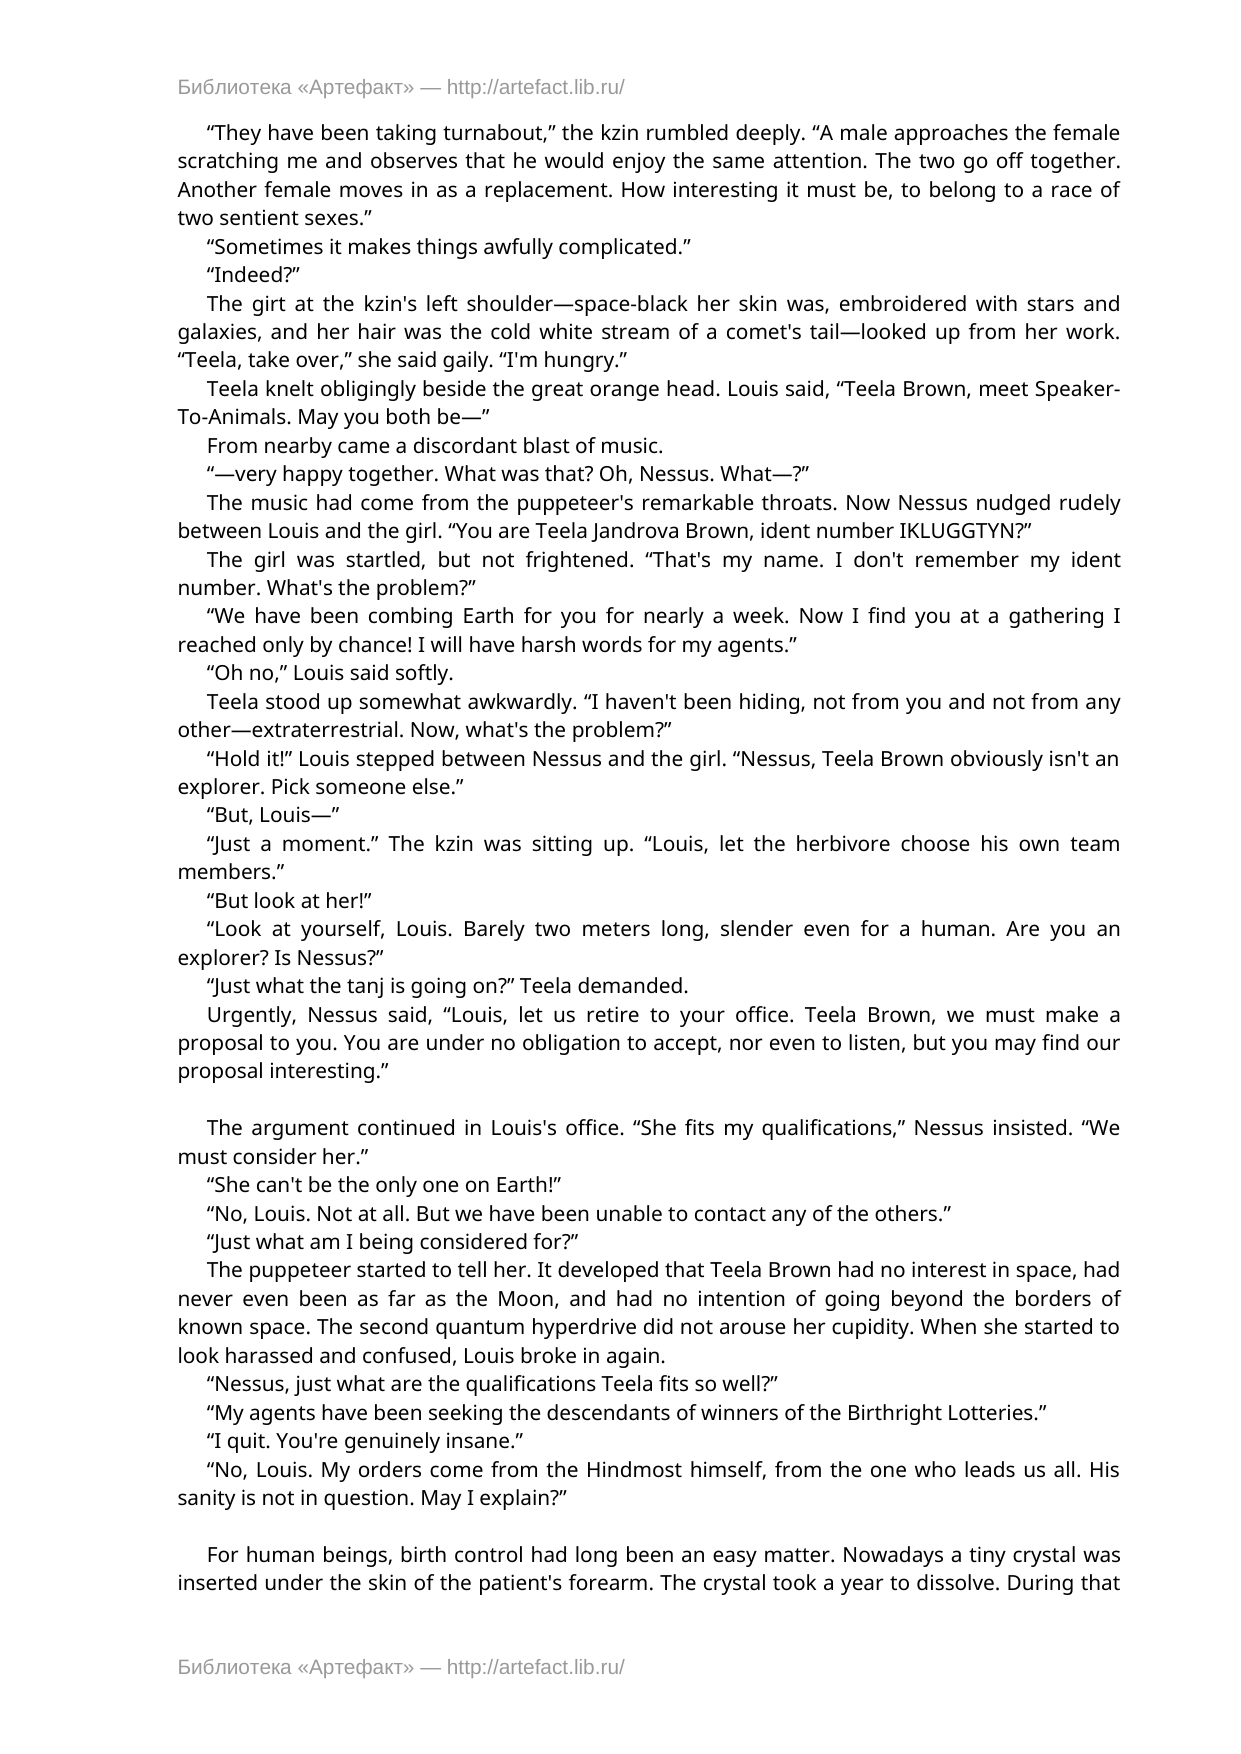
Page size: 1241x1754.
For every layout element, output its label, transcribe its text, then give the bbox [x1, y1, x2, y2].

text “Just what am I being considered for?” [177, 1227, 1122, 1256]
text “We have been combing Earth for you for nearly a week. Now I find you at a gathering I reached only by chance! I will have harsh words for my agents.” [177, 602, 1122, 658]
text “Sometimes it makes things awfully complicated.” [177, 232, 1122, 260]
text “But look at her!” [177, 886, 1122, 914]
text “My agents have been seeking the descendants of winners of the Birthright Lotteries.” [177, 1398, 1122, 1426]
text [177, 1540, 1122, 1597]
text The music had come from the puppeteer's remarkable throats. Now Nessus nudged rudely between Louis and the girl. “You are Teela Jandrova Brown, ident number IKLUGGTYN?” [177, 488, 1122, 545]
text Teela stood up somewhat awkwardly. “I haven't been hiding, not from you and not from any other—extraterrestrial. Now, what's the problem?” [177, 687, 1122, 744]
text “But, Louis—” [177, 801, 1122, 829]
text “She can't be the only one on Earth!” [177, 1170, 1122, 1199]
text The argument continued in Louis's office. “She fits my qualifications,” Nessus insisted. “We must consider her.” [177, 1113, 1122, 1170]
text “Hold it!” Louis stepped between Nessus and the girl. “Nessus, Teela Brown obviously isn't an explorer. Pick someone else.” [177, 744, 1122, 801]
text “Look at yourself, Louis. Barely two meters long, slender even for a human. Are you an explorer? Is Nessus?” [177, 914, 1122, 971]
text The girt at the kzin's left shoulder—space-black her skin was, embroidered with stars and galaxies, and her hair was the cold white stream of a comet's tail—looked up from her work. “Teela, take over,” she said gaily. “I'm hungry.” [177, 289, 1122, 374]
text From nearby came a discordant blast of music. [177, 431, 1122, 459]
text Urgently, Nessus said, “Louis, let us retire to your office. Teela Brown, we must make a proposal to you. You are under no obligation to accept, nor even to listen, but you may find our proposal interesting.” [177, 1000, 1122, 1085]
text “Just what the tanj is going on?” Teela demanded. [177, 971, 1122, 1000]
text “I quit. You're genuinely insane.” [177, 1426, 1122, 1455]
text “Oh no,” Louis said softly. [177, 658, 1122, 687]
text Teela knelt obligingly beside the great orange head. Louis said, “Teela Brown, meet Speaker-To-Animals. May you both be—” [177, 374, 1122, 431]
text The puppeteer started to tell her. It developed that Teela Brown had no interest in space, had never even been as far as the Moon, and had no intention of going beyond the borders of known space. The second quantum hyperdrive did not arouse her cupidity. When she started to look harassed and confused, Louis broke in again. [177, 1256, 1122, 1369]
text “No, Louis. Not at all. But we have been unable to contact any of the others.” [177, 1199, 1122, 1227]
text The girl was startled, but not frightened. “That's my name. I don't remember my ident number. What's the problem?” [177, 545, 1122, 602]
text “No, Louis. My orders come from the Hindmost himself, from the one who leads us all. His sanity is not in question. May I explain?” [177, 1455, 1122, 1512]
text “Just a moment.” The kzin was sitting up. “Louis, let the herbivore choose his own team members.” [177, 829, 1122, 886]
text “Indeed?” [177, 260, 1122, 289]
text “Nessus, just what are the qualifications Teela fits so well?” [177, 1369, 1122, 1398]
text “They have been taking turnabout,” the kzin rumbled deeply. “A male approaches the female scratching me and observes that he would enjoy the same attention. The two go off together. Another female moves in as a replacement. How interesting it must be, to belong to a race of two sentient sexes.” [177, 118, 1122, 232]
text “—very happy together. What was that? Oh, Nessus. What—?” [177, 459, 1122, 488]
